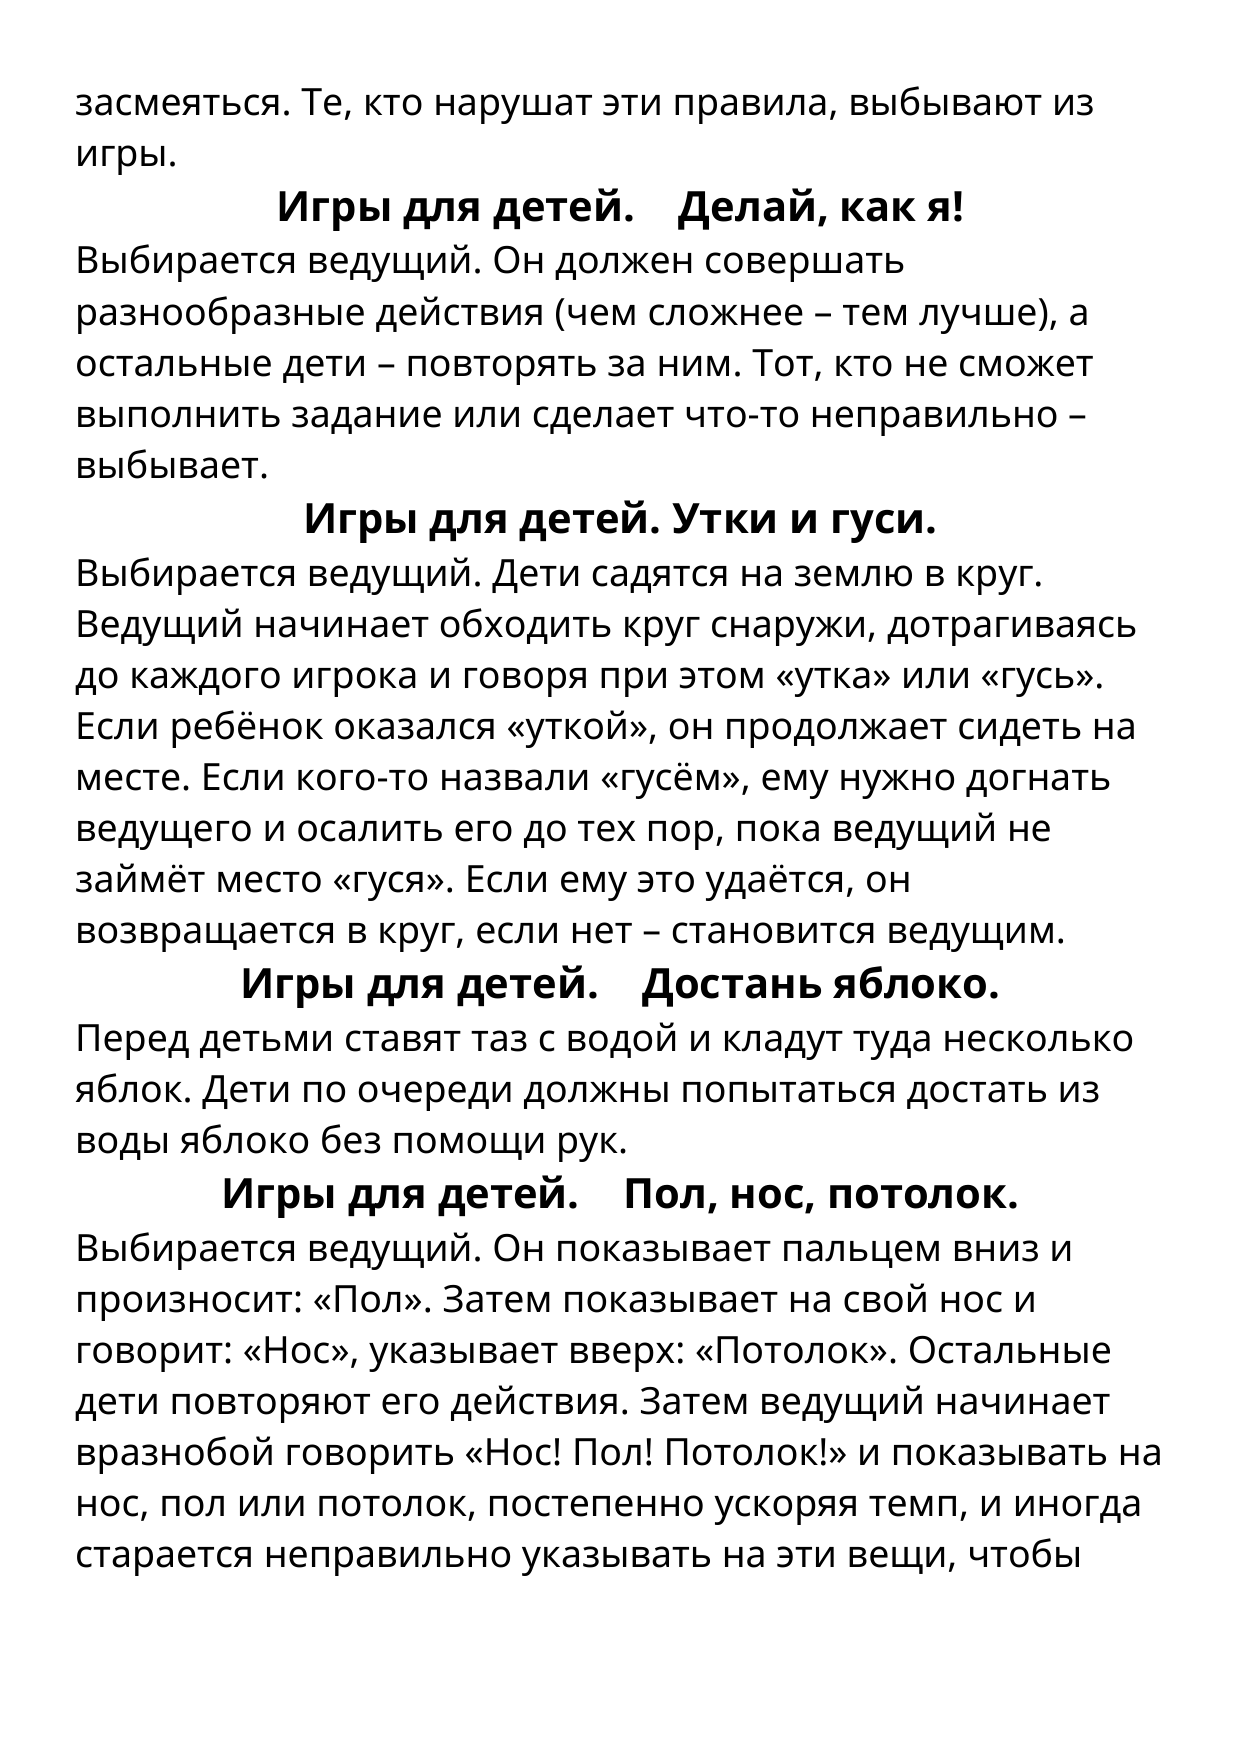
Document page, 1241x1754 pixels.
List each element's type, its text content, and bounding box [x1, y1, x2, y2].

text Выбирается ведущий. Дети садятся на землю в круг. Ведущий начинает обходить круг снаружи, дотрагиваясь до каждого игрока и говоря при этом «утка» или «гусь». Если ребёнок оказался «уткой», он продолжает сидеть на месте. Если кого-то назвали «гусём», ему нужно догнать ведущего и осалить его до тех пор, пока ведущий не займёт место «гуся». Если ему это удаётся, он возвращается в круг, если нет – становится ведущим. [75, 546, 1165, 954]
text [75, 75, 1165, 177]
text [75, 1221, 1165, 1578]
text Игры для детей. Пол, нос, потолок. [75, 1164, 1165, 1221]
text Выбирается ведущий. Он должен совершать разнообразные действия (чем сложнее – тем лучше), а остальные дети – повторять за ним. Тот, кто не сможет выполнить задание или сделает что-то неправильно – выбывает. [75, 234, 1165, 489]
text Игры для детей. Утки и гуси. [75, 489, 1165, 546]
text Перед детьми ставят таз с водой и кладут туда несколько яблок. Дети по очереди должны попытаться достать из воды яблоко без помощи рук. [75, 1011, 1165, 1164]
text Игры для детей. Достань яблоко. [75, 954, 1165, 1011]
text Игры для детей. Делай, как я! [75, 177, 1165, 234]
